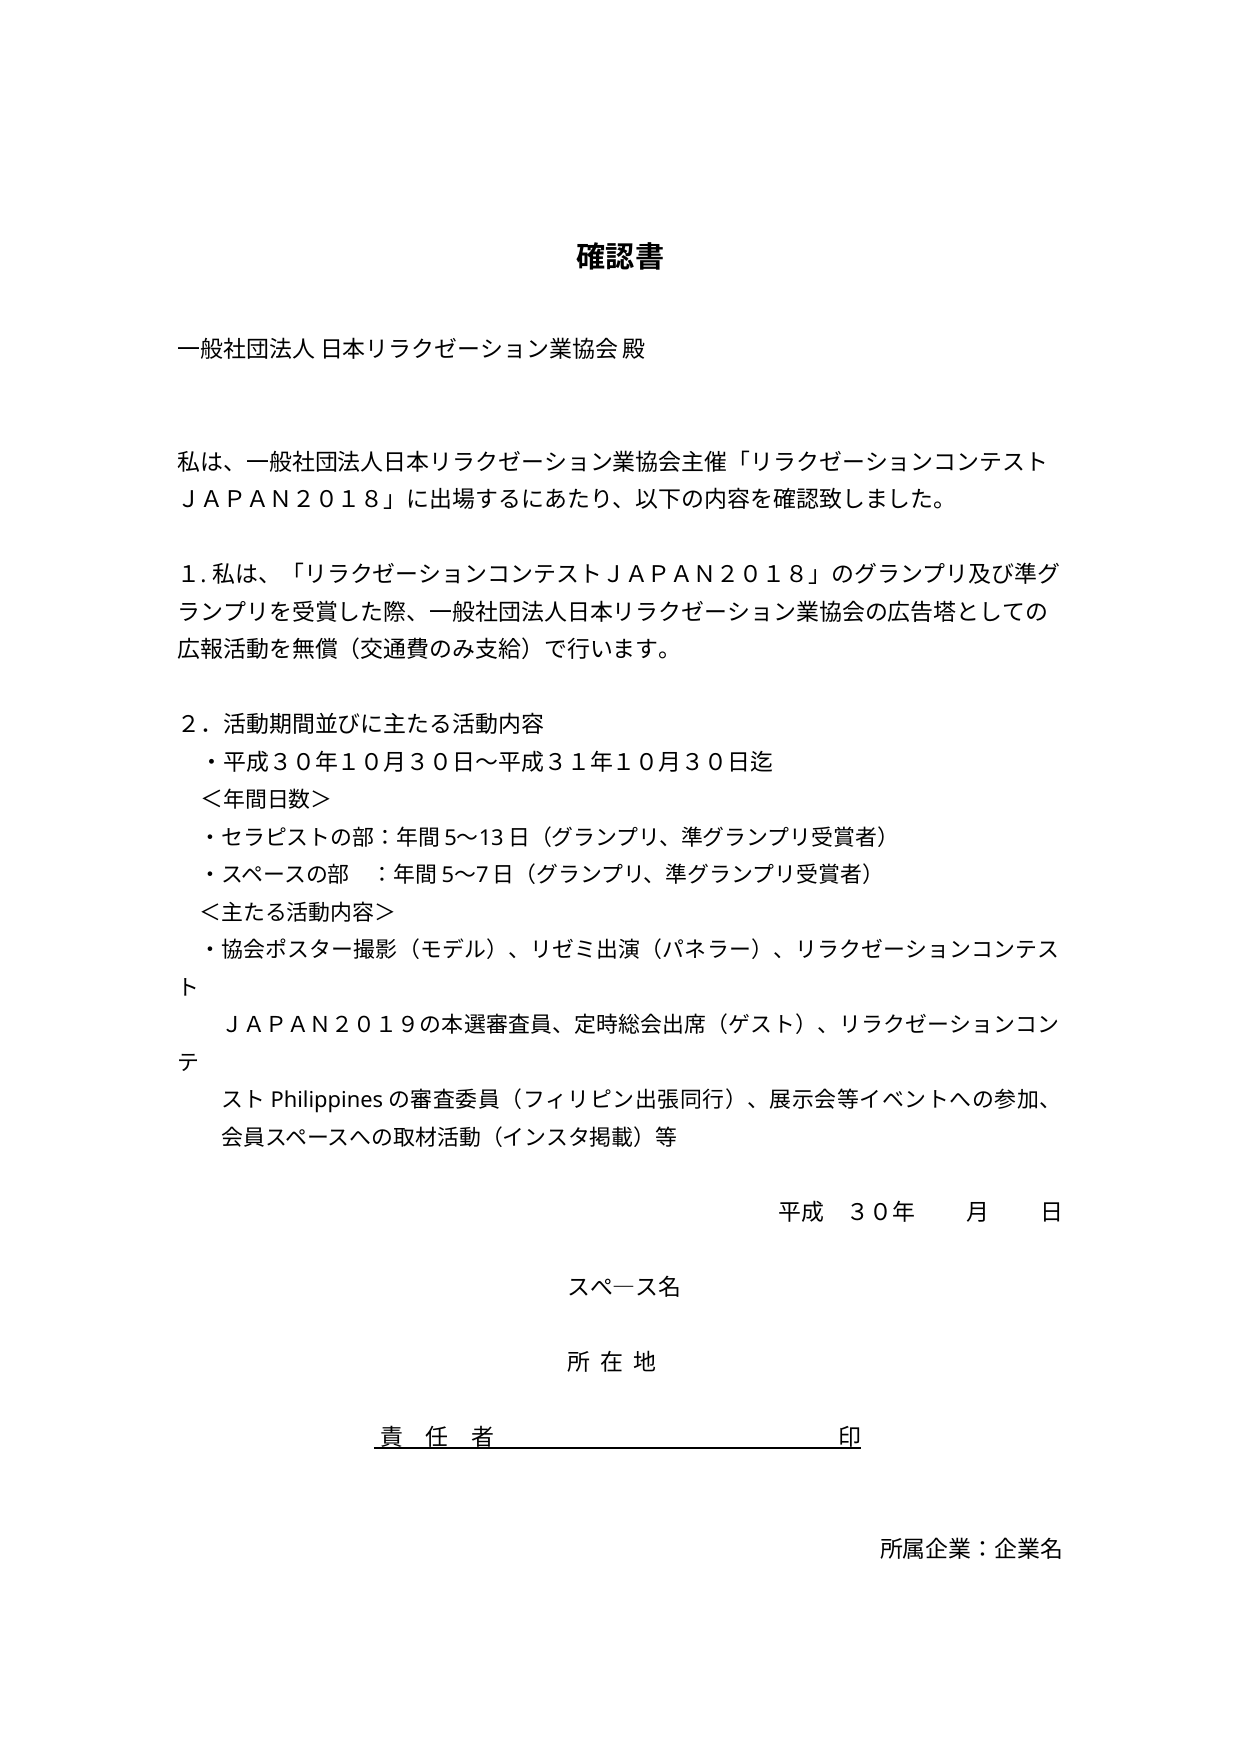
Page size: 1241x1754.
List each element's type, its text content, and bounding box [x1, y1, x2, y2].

text ２．活動期間並びに主たる活動内容 [177, 704, 1063, 742]
text ・セラピストの部：年間5～13日（グランプリ、準グランプリ受賞者） [177, 817, 1063, 854]
text １. 私は、「リラクゼーションコンテストＪＡＰＡＮ２０１８」のグランプリ及び準グランプリを受賞した際、一般社団法人日本リラクゼーション業協会の広告塔としての広報活動を無償（交通費のみ支給）で行います。 [177, 554, 1063, 667]
text ・平成３０年１０月３０日～平成３１年１０月３０日迄 [177, 742, 1063, 779]
text 所 在 地 [177, 1342, 1063, 1379]
text 所属企業：企業名 [177, 1529, 1063, 1567]
text ストPhilippinesの審査委員（フィリピン出張同行）、展示会等イベントへの参加、 会員スペースへの取材活動（インスタ掲載）等 [221, 1079, 1063, 1154]
text 私は、一般社団法人日本リラクゼーション業協会主催「リラクゼーションコンテストＪＡＰＡＮ２０１８」に出場するにあたり、以下の内容を確認致しました。 [177, 442, 1063, 517]
text 一般社団法人 日本リラクゼーション業協会 殿 [177, 329, 1063, 367]
text ＜主たる活動内容＞ [177, 892, 1063, 929]
text スぺ―ス名 [177, 1267, 1063, 1304]
text ・協会ポスター撮影（モデル）、リゼミ出演（パネラー）、リラクゼーションコンテスト [177, 929, 1063, 1004]
text 確認書 [177, 217, 1063, 292]
text ・スペースの部 ：年間5～7日（グランプリ、準グランプリ受賞者） [177, 854, 1063, 892]
text 責 任 者 印 [177, 1417, 1063, 1454]
text ＪＡＰＡＮ２０１９の本選審査員、定時総会出席（ゲスト）、リラクゼーションコンテ [177, 1004, 1063, 1079]
text 平成 ３０年 月 日 [177, 1192, 1063, 1229]
text ＜年間日数＞ [177, 779, 1063, 817]
